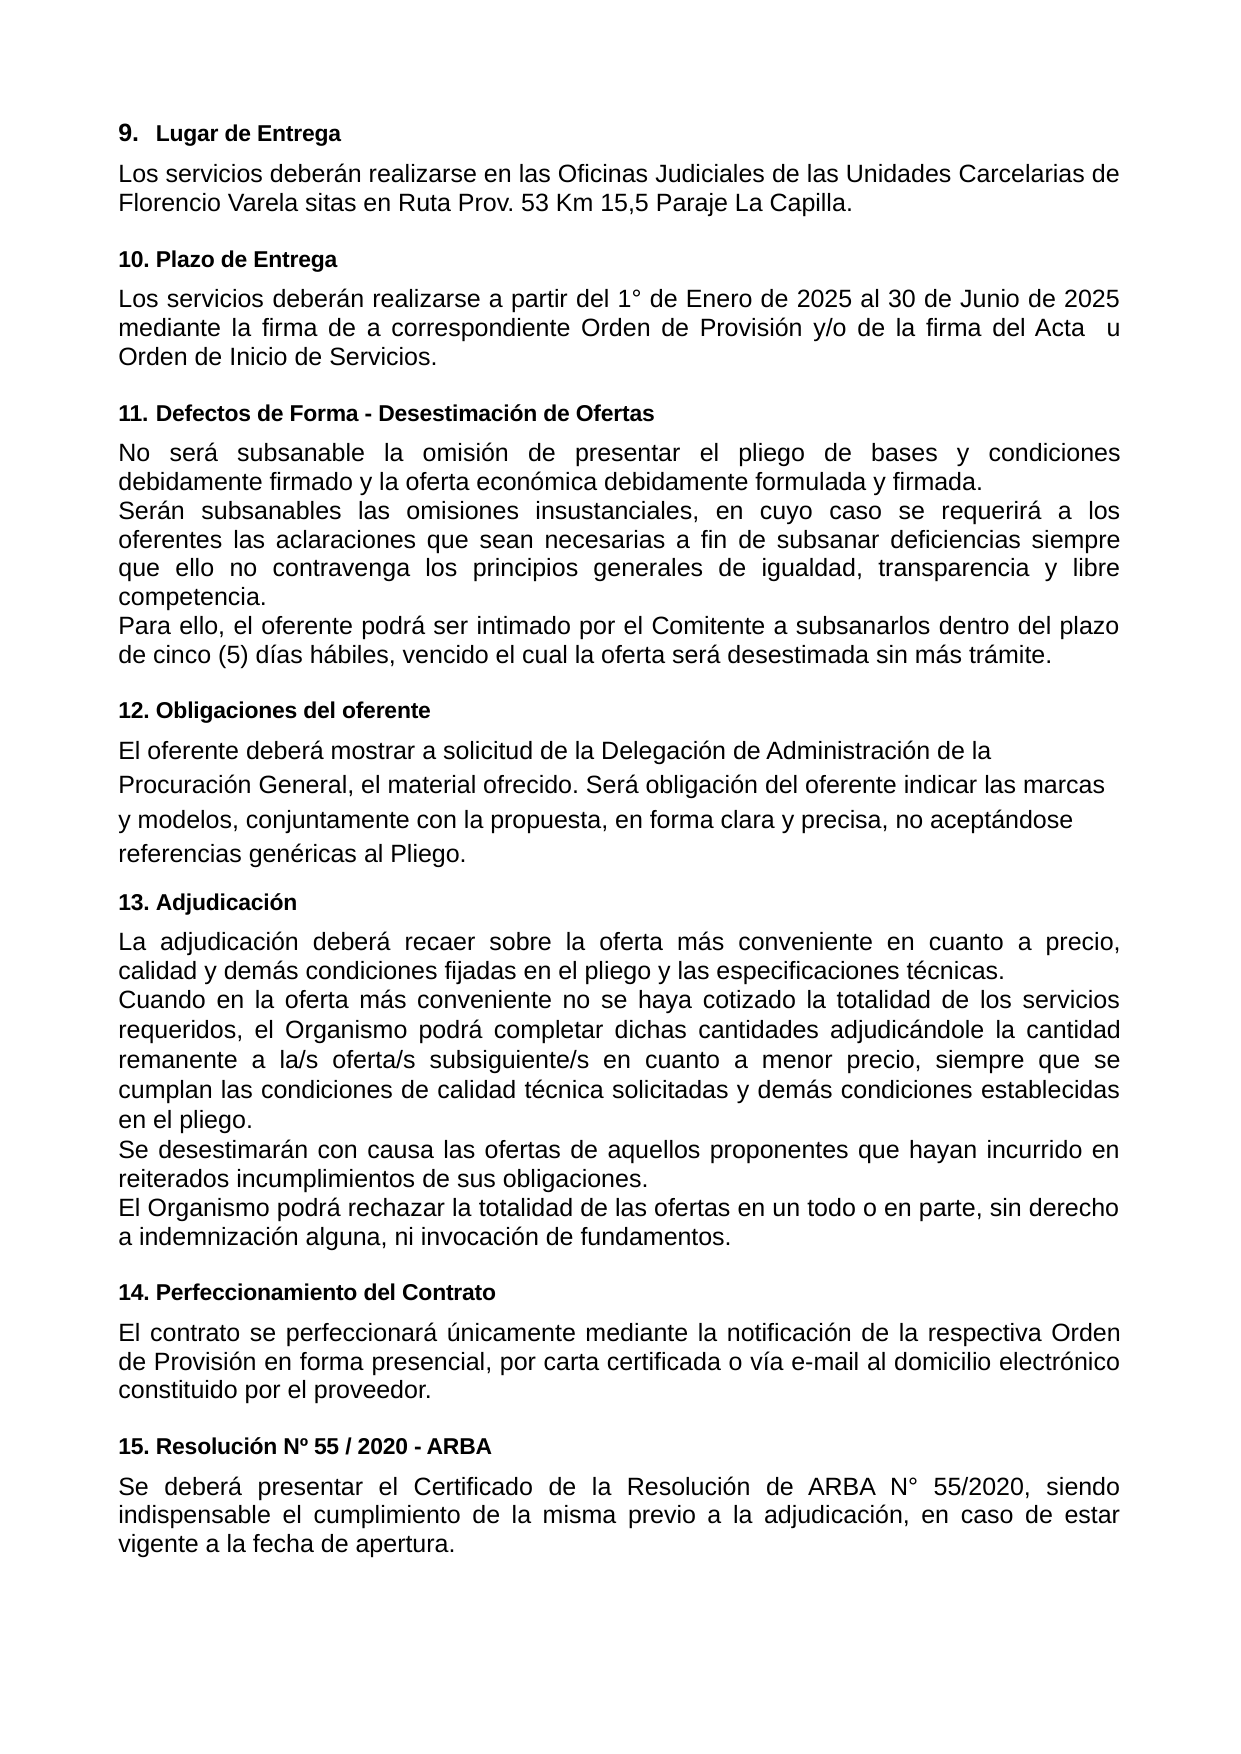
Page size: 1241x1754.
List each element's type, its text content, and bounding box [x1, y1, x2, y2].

subtitle Obligaciones del oferente [118, 697, 1122, 723]
text Serán subsanables las omisiones insustanciales, en cuyo caso se requerirá a los oferentes las aclaraciones que sean necesarias a fin de subsanar deficiencias siempre que ello no contravenga los principios generales de igualdad, transparencia y libre competencia. [118, 496, 1122, 611]
subtitle Plazo de Entrega [118, 246, 1122, 272]
text No será subsanable la omisión de presentar el pliego de bases y condiciones debidamente firmado y la oferta económica debidamente formulada y firmada. [118, 438, 1122, 496]
text Los servicios deberán realizarse en las Oficinas Judiciales de las Unidades Carcelarias de Florencio Varela sitas en Ruta Prov. 53 Km 15,5 Paraje La Capilla. [118, 159, 1122, 217]
text Cuando en la oferta más conveniente no se haya cotizado la totalidad de los servicios requeridos, el Organismo podrá completar dichas cantidades adjudicándole la cantidad remanente a la/s oferta/s subsiguiente/s en cuanto a menor precio, siempre que se cumplan las condiciones de calidad técnica solicitadas y demás condiciones establecidas en el pliego. [118, 985, 1122, 1134]
text Para ello, el oferente podrá ser intimado por el Comitente a subsanarlos dentro del plazo de cinco (5) días hábiles, vencido el cual la oferta será desestimada sin más trámite. [118, 611, 1122, 668]
text Se desestimarán con causa las ofertas de aquellos proponentes que hayan incurrido en reiterados incumplimientos de sus obligaciones. [118, 1135, 1122, 1193]
subtitle Defectos de Forma - Desestimación de Ofertas [118, 399, 1122, 426]
text El contrato se perfeccionará únicamente mediante la notificación de la respectiva Orden de Provisión en forma presencial, por carta certificada o vía e-mail al domicilio electrónico constituido por el proveedor. [118, 1318, 1122, 1404]
subtitle Resolución Nº 55 / 2020 - ARBA [118, 1433, 1122, 1459]
text Los servicios deberán realizarse a partir del 1° de Enero de 2025 al 30 de Junio de 2025 mediante la firma de a correspondiente Orden de Provisión y/o de la firma del Acta u Orden de Inicio de Servicios. [118, 284, 1122, 371]
text El Organismo podrá rechazar la totalidad de las ofertas en un todo o en parte, sin derecho a indemnización alguna, ni invocación de fundamentos. [118, 1193, 1122, 1250]
subtitle Lugar de Entrega [118, 118, 1122, 147]
subtitle Perfeccionamiento del Contrato [118, 1279, 1122, 1305]
text La adjudicación deberá recaer sobre la oferta más conveniente en cuanto a precio, calidad y demás condiciones fijadas en el pliego y las especificaciones técnicas. [118, 927, 1122, 985]
text Se deberá presentar el Certificado de la Resolución de ARBA N° 55/2020, siendo indispensable el cumplimiento de la misma previo a la adjudicación, en caso de estar vigente a la fecha de apertura. [118, 1472, 1122, 1558]
subtitle Adjudicación [118, 888, 1122, 915]
text El oferente deberá mostrar a solicitud de la Delegación de Administración de la Procuración General, el material ofrecido. Será obligación del oferente indicar las marcas y modelos, conjuntamente con la propuesta, en forma clara y precisa, no aceptándose referencias genéricas al Pliego. [118, 736, 1122, 868]
